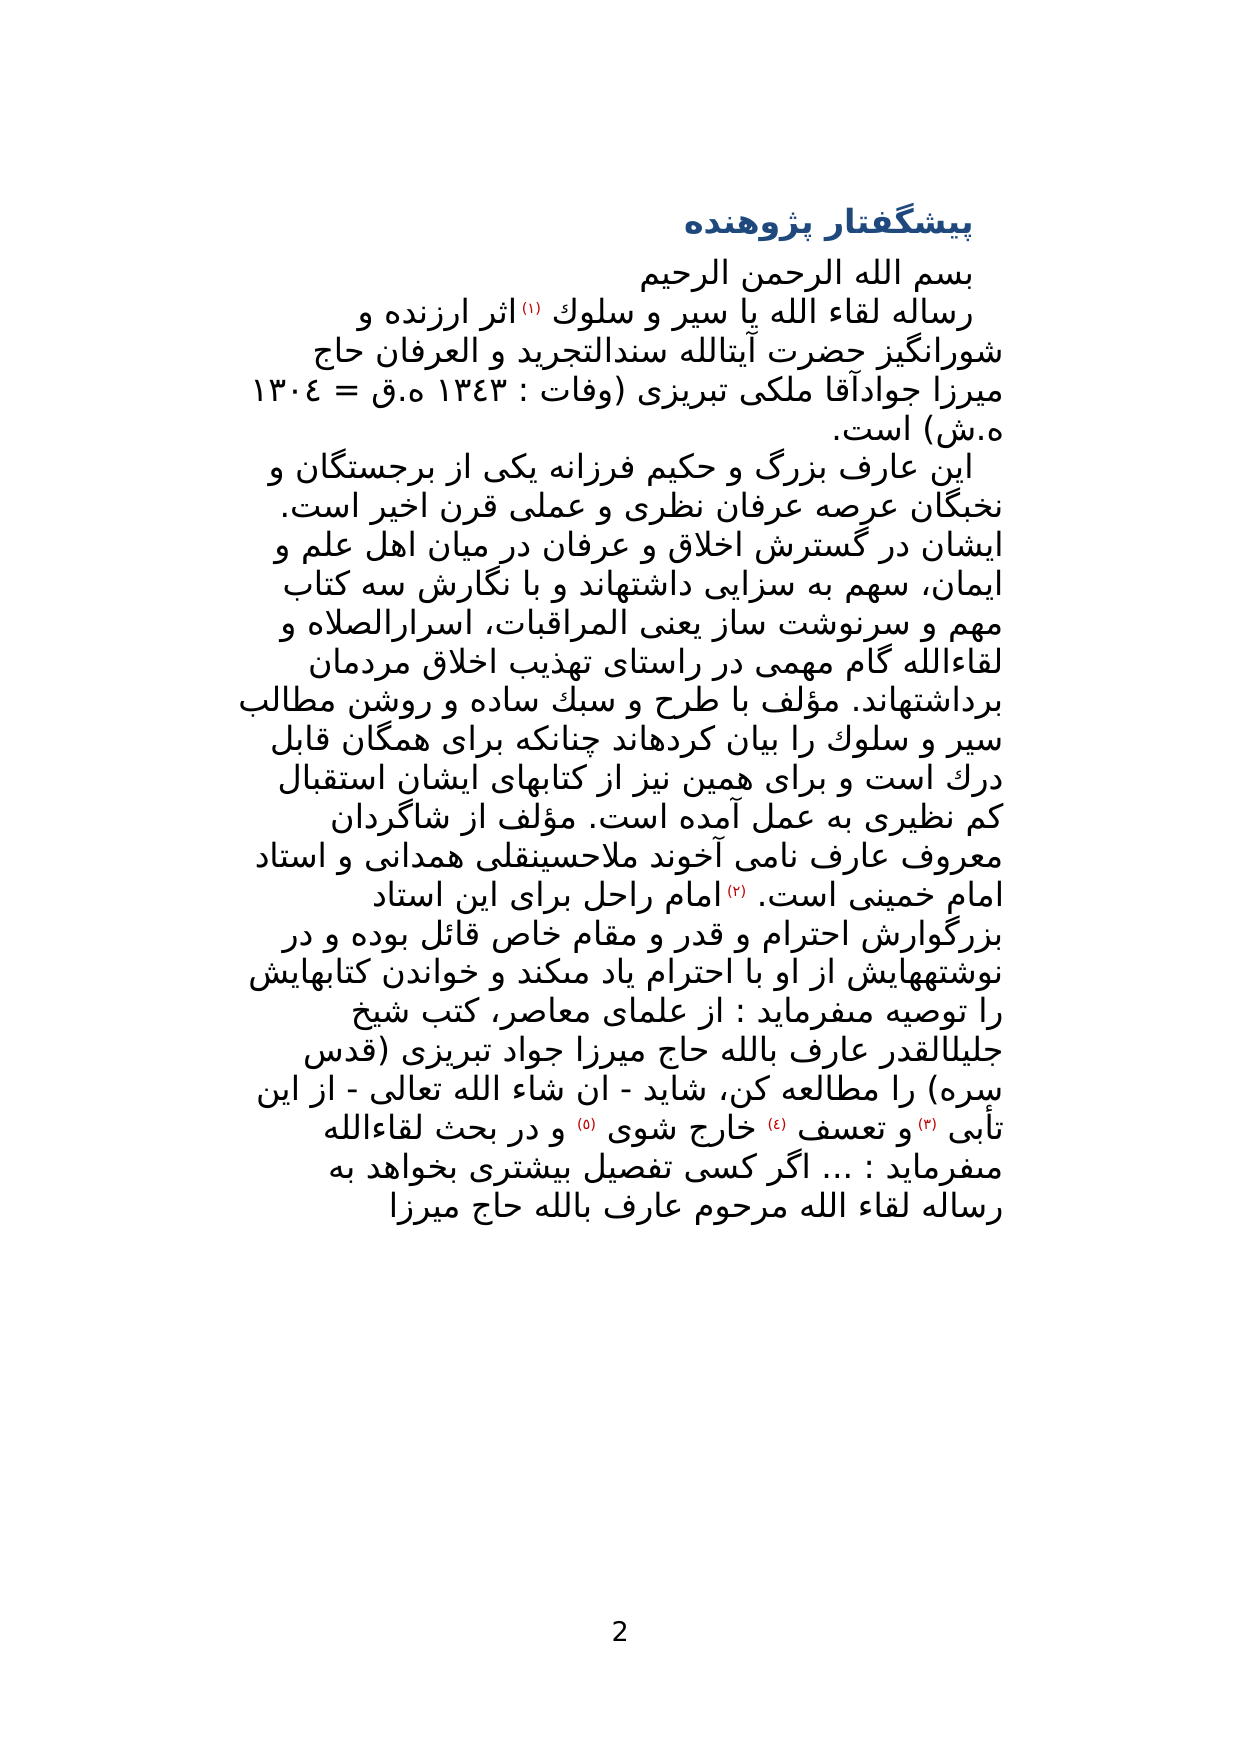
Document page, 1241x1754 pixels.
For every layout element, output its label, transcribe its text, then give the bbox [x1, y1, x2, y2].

text اين عارف بزرگ و حكيم فرزانه يكى از برجستگان و نخبگان عرصه عرفان نظرى و عملى قرن اخير است. ايشان در گسترش اخلاق و عرفان در ميان اهل علم و ايمان، سهم به سزايى داشته‏اند و با نگارش سه كتاب مهم و سرنوشت ساز يعنى المراقبات، اسرارالصلاه و لقاءالله گام مهمى در راستاى تهذيب اخلاق مردمان برداشته‏اند. مؤلف با طرح و سبك‏ ساده و روشن مطالب سير و سلوك را بيان كرده‏اند چنانكه براى همگان قابل درك است و براى همين نيز از كتابهاى ايشان استقبال كم نظيرى به عمل آمده است. مؤلف از شاگردان معروف عارف نامى آخوند ملاحسينقلى همدانى و استاد امام خمينى است. (٢) امام راحل براى اين استاد بزرگوارش احترام و قدر و مقام خاص قائل بوده و در نوشته‏هايش از او با احترام ياد مى‏كند و خواندن كتابهايش را توصيه مى‏فرمايد : از علماى معاصر، كتب شيخ جليل‏القدر عارف بالله حاج ميرزا جواد تبريزى (قدس سره) را مطالعه كن، شايد - ان شاء الله تعالى - از اين تأبى (٣) و تعسف (٤) خارج شوى (٥) و در بحث لقاءالله مى‏فرمايد : ... اگر كسى تفصيل بيشترى بخواهد به رساله لقاء الله مرحوم عارف بالله حاج ميرزا [236, 448, 1004, 1225]
text رساله لقاء الله يا سير و سلوك (١) اثر ارزنده و شورانگيز حضرت آيت‏الله سندالتجريد و العرفان حاج ميرزا جوادآقا ملكى تبريزى (وفات : ١٣٤٣ ه.ق = ١٣٠٤ ه.ش) است. [236, 292, 1004, 448]
text بسم الله الرحمن الرحيم [236, 253, 1004, 292]
subtitle پيشگفتار پژوهنده [236, 202, 1004, 241]
